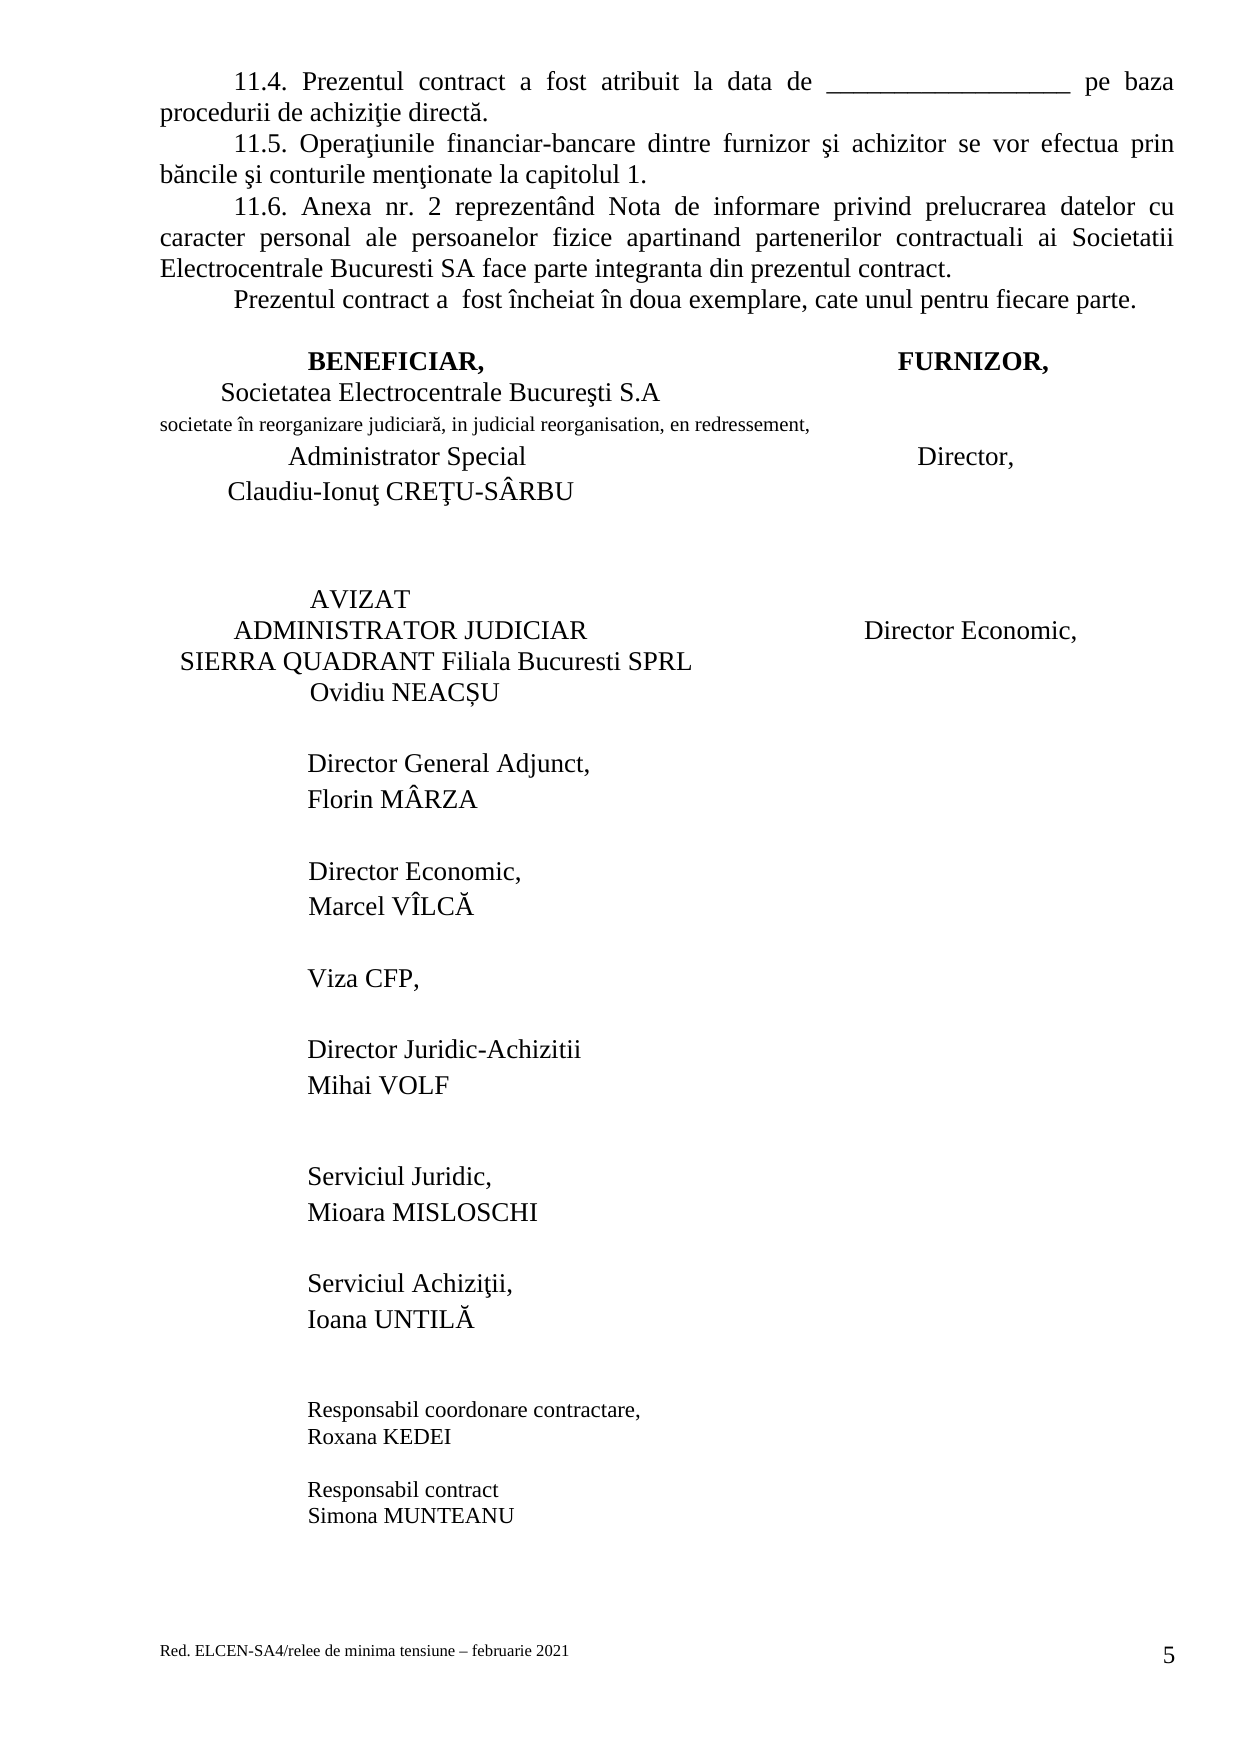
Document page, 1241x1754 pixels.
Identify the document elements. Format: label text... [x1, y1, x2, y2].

text Ioana UNTILĂ [159, 1303, 1175, 1334]
text Simona MUNTEANU [232, 1502, 1175, 1528]
text societate în reorganizare judiciară, in judicial reorganisation, en redressement, [159, 412, 1175, 436]
text Director General Adjunct, [159, 748, 1175, 779]
text Prezentul contract a fost încheiat în doua exemplare, cate unul pentru fiecare parte. [159, 283, 1175, 314]
text AVIZAT [309, 583, 1175, 614]
text Responsabil contract [159, 1476, 1175, 1502]
text 11.5. Operaţiunile financiar-bancare dintre furnizor şi achizitor se vor efectua prin băncile şi conturile menţionate la capitolul 1. [159, 127, 1175, 189]
text Director Economic, [159, 855, 1175, 886]
text Serviciul Achiziţii, [159, 1267, 1175, 1298]
text ADMINISTRATOR JUDICIAR Director Economic, [232, 614, 1175, 645]
text SIERRA QUADRANT Filiala Bucuresti SPRL [159, 645, 1175, 676]
text Mihai VOLF [159, 1069, 1175, 1100]
text Viza CFP, [159, 962, 1175, 993]
text Administrator Special Director, [159, 440, 1175, 471]
text Serviciul Juridic, [159, 1160, 1175, 1191]
text 11.4. Prezentul contract a fost atribuit la data de __________________ pe baza procedurii de achiziţie directă. [159, 65, 1175, 127]
text Director Juridic-Achizitii [233, 1033, 1175, 1064]
text Responsabil coordonare contractare, [159, 1397, 1175, 1423]
text BENEFICIAR, FURNIZOR, [232, 345, 1175, 376]
text Claudiu-Ionuţ CREŢU-SÂRBU [159, 476, 1175, 507]
text Marcel VÎLCĂ [159, 891, 1175, 922]
text Roxana KEDEI [159, 1423, 1175, 1449]
text Mioara MISLOSCHI [159, 1196, 1175, 1227]
text Societatea Electrocentrale Bucureşti S.A [159, 376, 1175, 408]
text 11.6. Anexa nr. 2 reprezentând Nota de informare privind prelucrarea datelor cu caracter personal ale persoanelor fizice apartinand partenerilor contractuali ai Societatii Electrocentrale Bucuresti SA face parte integranta din prezentul contract. [159, 189, 1175, 283]
text Florin MÂRZA [159, 783, 1175, 814]
text Ovidiu NEACȘU [159, 676, 1175, 707]
